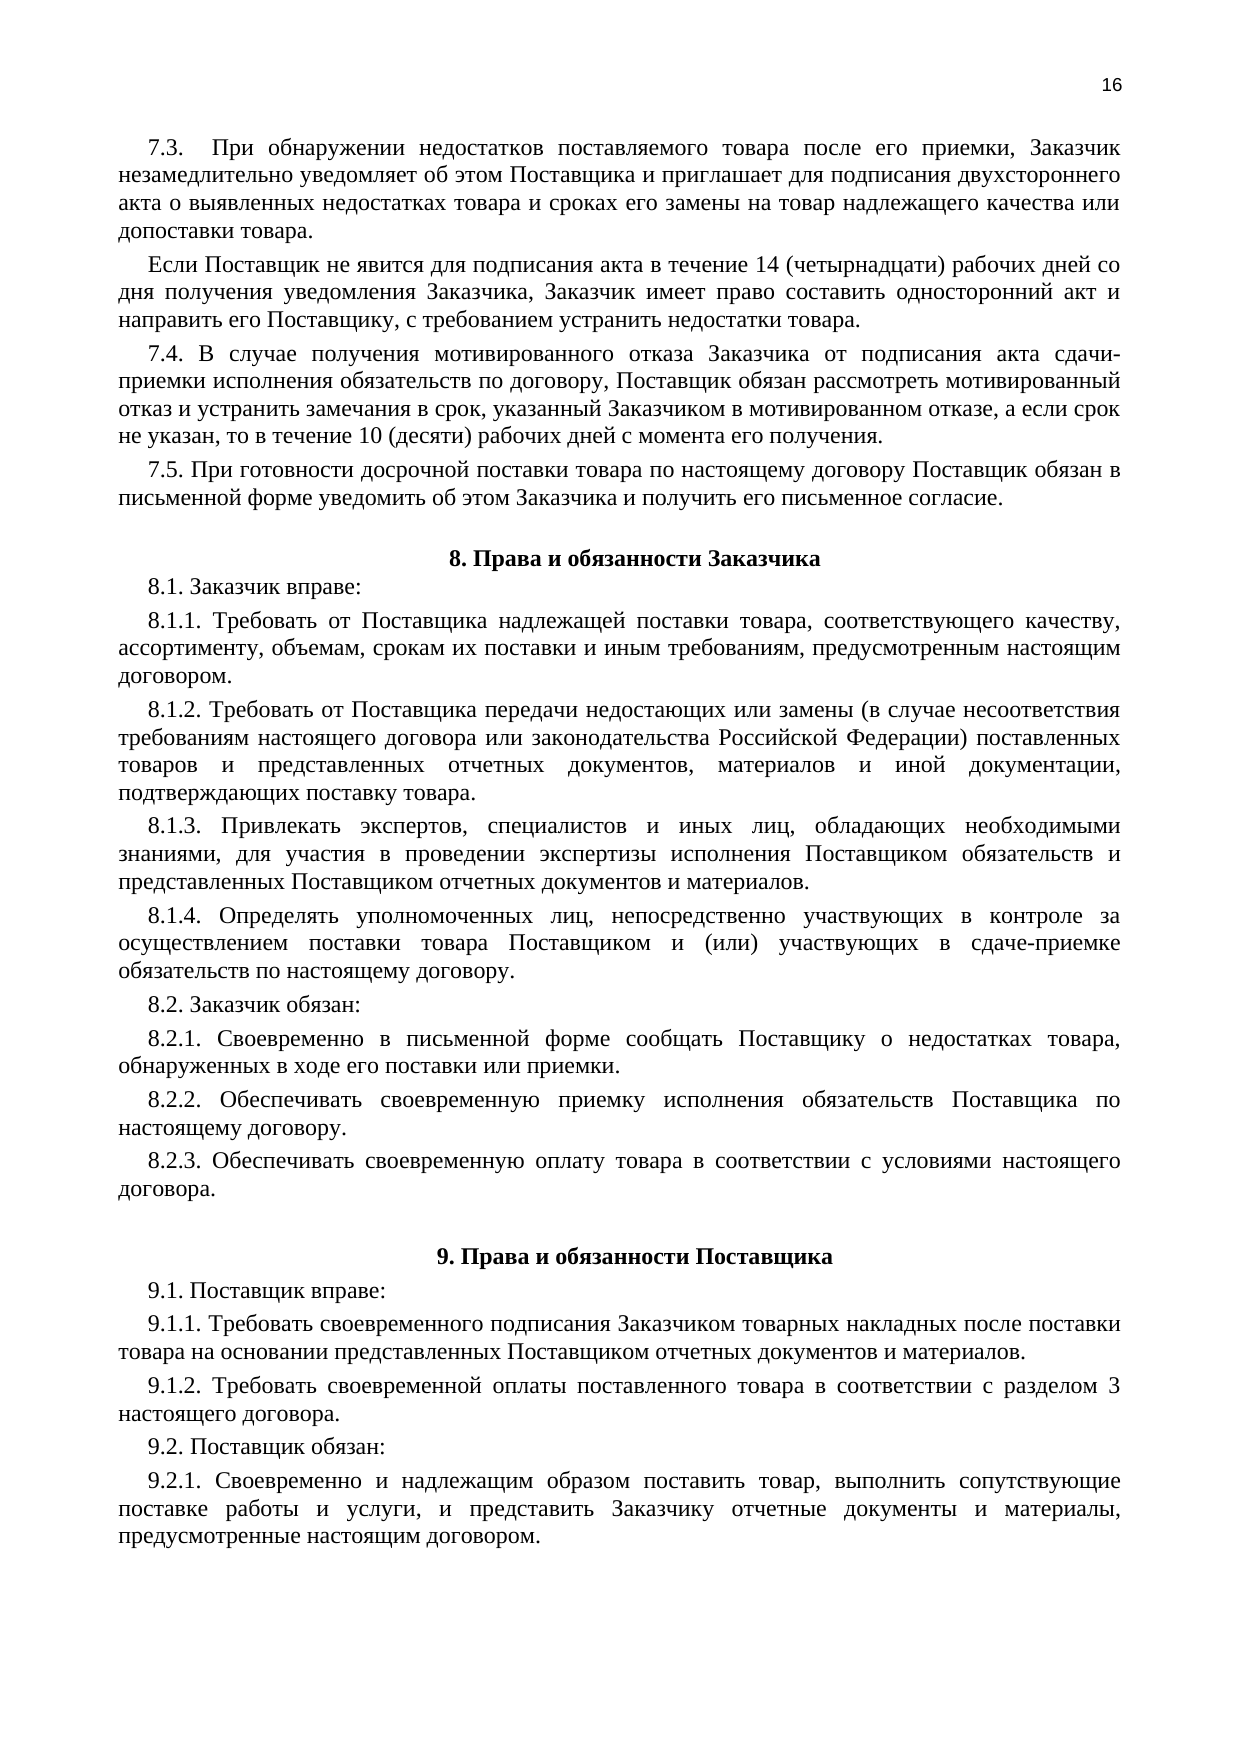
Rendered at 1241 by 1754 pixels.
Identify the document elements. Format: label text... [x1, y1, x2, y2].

text 8.1.3. Привлекать экспертов, специалистов и иных лиц, обладающих необходимыми знаниями, для участия в проведении экспертизы исполнения Поставщиком обязательств и представленных Поставщиком отчетных документов и материалов. [118, 812, 1122, 894]
text 7.5. При готовности досрочной поставки товара по настоящему договору Поставщик обязан в письменной форме уведомить об этом Заказчика и получить его письменное согласие. [118, 455, 1122, 511]
text Если Поставщик не явится для подписания акта в течение 14 (четырнадцати) рабочих дней со дня получения уведомления Заказчика, Заказчик имеет право составить односторонний акт и направить его Поставщику, с требованием устранить недостатки товара. [118, 249, 1122, 332]
text 9.2. Поставщик обязан: [118, 1432, 1122, 1460]
text 9.2.1. Своевременно и надлежащим образом поставить товар, выполнить сопутствующие поставке работы и услуги, и представить Заказчику отчетные документы и материалы, предусмотренные настоящим договором. [118, 1466, 1122, 1549]
text 9.1.2. Требовать своевременной оплаты поставленного товара в соответствии с разделом 3 настоящего договора. [118, 1371, 1122, 1426]
text 9. Права и обязанности Поставщика [118, 1242, 1122, 1269]
text 7.3. При обнаружении недостатков поставляемого товара после его приемки, Заказчик незамедлительно уведомляет об этом Поставщика и приглашает для подписания двухстороннего акта о выявленных недостатках товара и сроках его замены на товар надлежащего качества или допоставки товара. [118, 133, 1122, 243]
text 8.2.3. Обеспечивать своевременную оплату товара в соответствии с условиями настоящего договора. [118, 1146, 1122, 1202]
text 8.2.2. Обеспечивать своевременную приемку исполнения обязательств Поставщика по настоящему договору. [118, 1085, 1122, 1140]
text 8.1. Заказчик вправе: [118, 572, 1122, 599]
list 8. Права и обязанности Заказчика [118, 544, 1122, 572]
text 9.1. Поставщик вправе: [118, 1276, 1122, 1303]
text 8.2.1. Своевременно в письменной форме сообщать Поставщику о недостатках товара, обнаруженных в ходе его поставки или приемки. [118, 1023, 1122, 1079]
text 9.1.1. Требовать своевременного подписания Заказчиком товарных накладных после поставки товара на основании представленных Поставщиком отчетных документов и материалов. [118, 1309, 1122, 1365]
text 7.4. В случае получения мотивированного отказа Заказчика от подписания акта сдачи-приемки исполнения обязательств по договору, Поставщик обязан рассмотреть мотивированный отказ и устранить замечания в срок, указанный Заказчиком в мотивированном отказе, а если срок не указан, то в течение 10 (десяти) рабочих дней с момента его получения. [118, 339, 1122, 449]
text 8.1.4. Определять уполномоченных лиц, непосредственно участвующих в контроле за осуществлением поставки товара Поставщиком и (или) участвующих в сдаче-приемке обязательств по настоящему договору. [118, 901, 1122, 983]
text 8.1.1. Требовать от Поставщика надлежащей поставки товара, соответствующего качеству, ассортименту, объемам, срокам их поставки и иным требованиям, предусмотренным настоящим договором. [118, 606, 1122, 689]
text 8.1.2. Требовать от Поставщика передачи недостающих или замены (в случае несоответствия требованиям настоящего договора или законодательства Российской Федерации) поставленных товаров и представленных отчетных документов, материалов и иной документации, подтверждающих поставку товара. [118, 695, 1122, 805]
text 8.2. Заказчик обязан: [118, 990, 1122, 1017]
